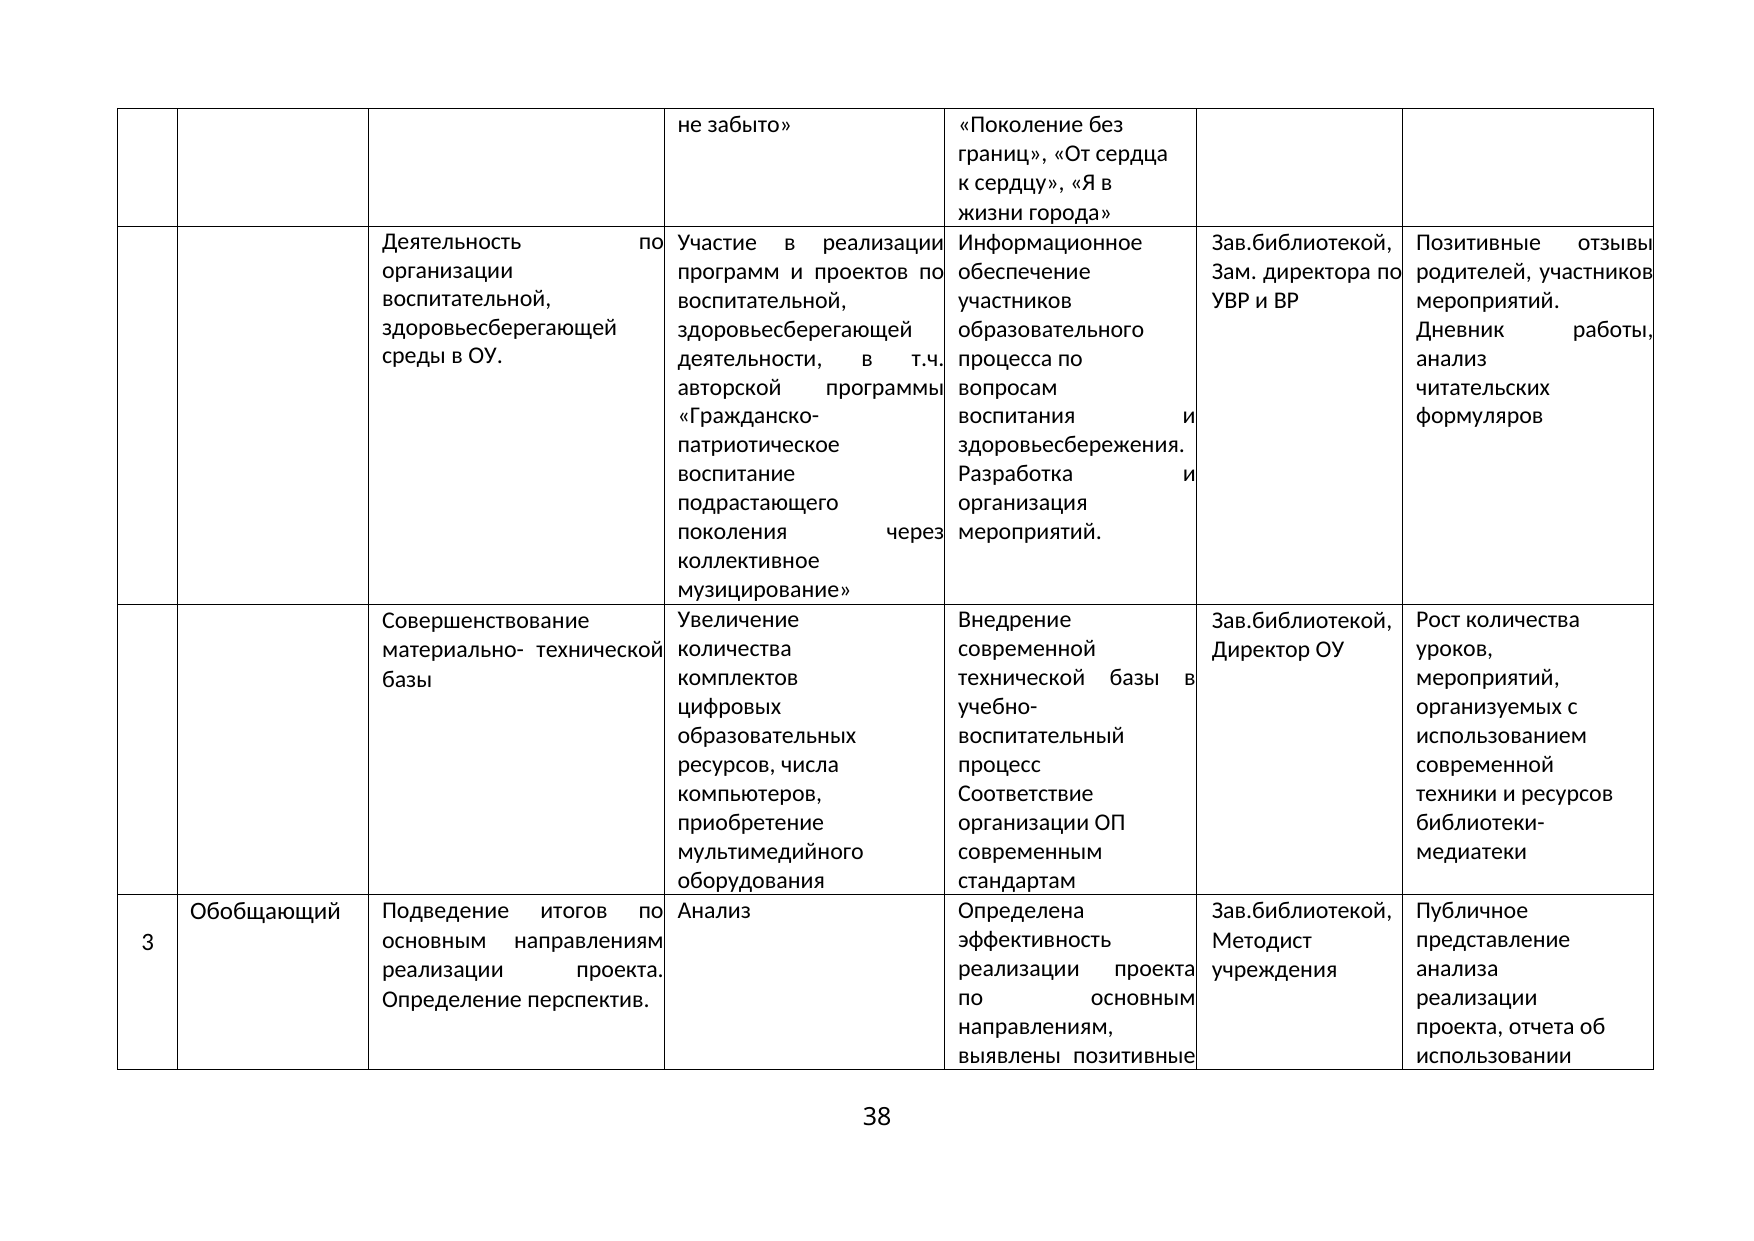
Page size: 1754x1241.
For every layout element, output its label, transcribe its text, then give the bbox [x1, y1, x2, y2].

table_cell [178, 227, 368, 603]
table_cell Зав.библиотекой, Зам. директора по УВР и BP [1197, 227, 1402, 603]
table_cell 3 [118, 895, 177, 1069]
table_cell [1197, 895, 1402, 1069]
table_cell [369, 895, 664, 1069]
table_cell [118, 227, 177, 603]
table_cell Анализ [665, 895, 944, 1069]
table_cell Деятельность по организации воспитательной, здоровьесберегающей среды в ОУ. [369, 227, 664, 603]
table_cell Рост количества уроков, мероприятий, организуемых с использованием современной техники и ресурсов библиотеки- медиатеки [1403, 605, 1653, 894]
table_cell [945, 895, 1196, 1069]
table_cell [178, 605, 368, 894]
table_cell Участие в реализации программ и проектов по воспитательной, здоровьесберегающей деятельности, в т.ч. авторской программы «Гражданско- патриотическое воспитание подрастающего поколения через коллективное музицирование» [665, 227, 944, 603]
table_cell Внедрение современной технической базы в учебно- воспитательный процесс Соответствие организации ОП современным стандартам [945, 605, 1196, 894]
table_cell [118, 109, 177, 226]
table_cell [1403, 895, 1653, 1069]
table_cell Информационное обеспечение участников образовательного процесса по вопросам воспитания и здоровьесбережения. Разработка и организация мероприятий. [945, 227, 1196, 603]
table_cell Увеличение количества комплектов цифровых образовательных ресурсов, числа компьютеров, приобретение мультимедийного оборудования [665, 605, 944, 894]
table_cell [178, 109, 368, 226]
table_cell Зав.библиотекой, Директор ОУ [1197, 605, 1402, 894]
table_cell Обобщающий [178, 895, 368, 1069]
table_cell Позитивные отзывы родителей, участников мероприятий. Дневник работы, анализ читательских формуляров [1403, 227, 1653, 603]
table_cell [118, 605, 177, 894]
table_cell Совершенствование материально- технической базы [369, 605, 664, 894]
